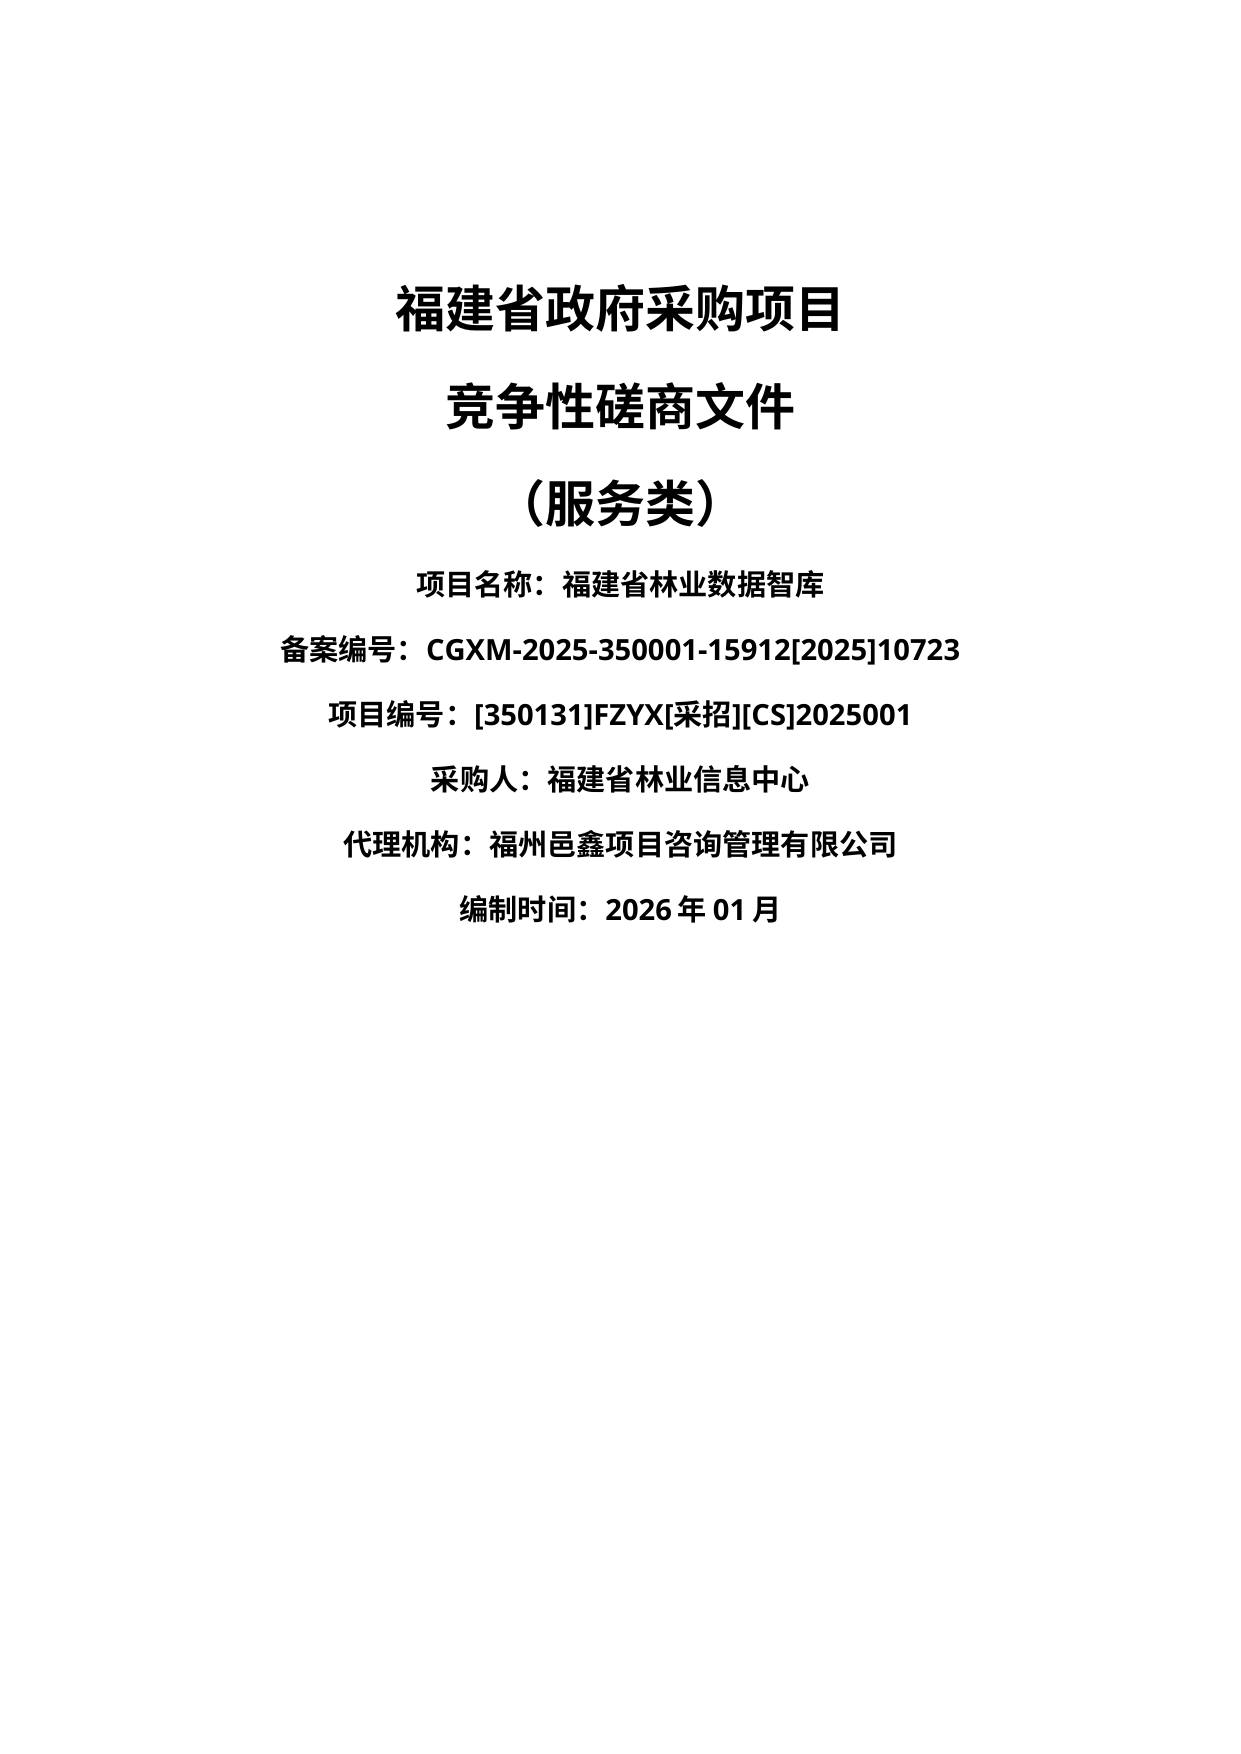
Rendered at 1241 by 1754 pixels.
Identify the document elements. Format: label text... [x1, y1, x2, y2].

text 采购人：福建省林业信息中心 [187, 747, 1053, 812]
text 福建省政府采购项目 [187, 259, 1053, 357]
text 竞争性磋商文件 [187, 357, 1053, 454]
text （服务类） [187, 454, 1053, 552]
text 项目编号：[350131]FZYX[采招][CS]2025001 [187, 682, 1053, 747]
text 备案编号：CGXM-2025-350001-15912[2025]10723 [187, 617, 1053, 682]
text 编制时间：2026年01月 [187, 877, 1053, 942]
text 代理机构：福州邑鑫项目咨询管理有限公司 [187, 812, 1053, 877]
text 项目名称：福建省林业数据智库 [187, 552, 1053, 617]
